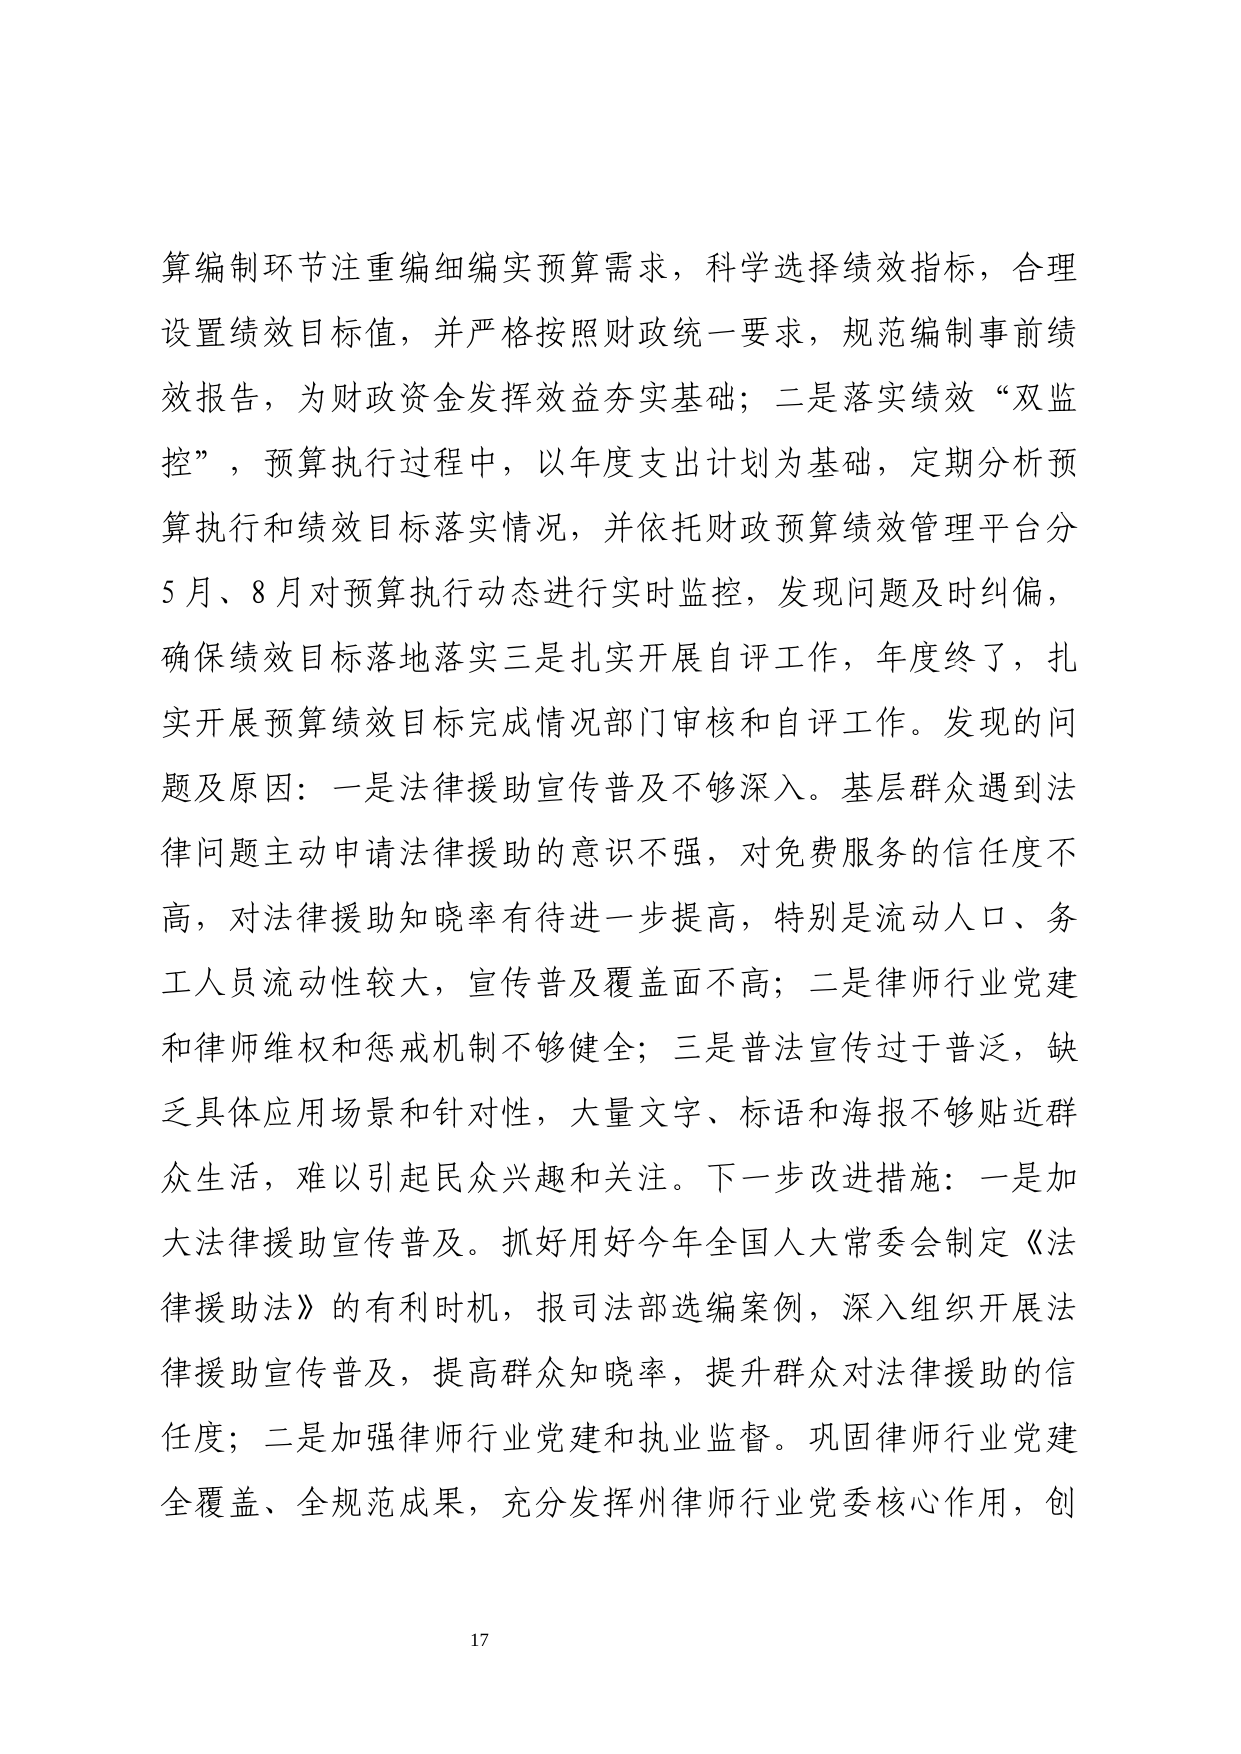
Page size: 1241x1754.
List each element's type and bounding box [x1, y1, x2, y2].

text [159, 233, 1081, 1533]
